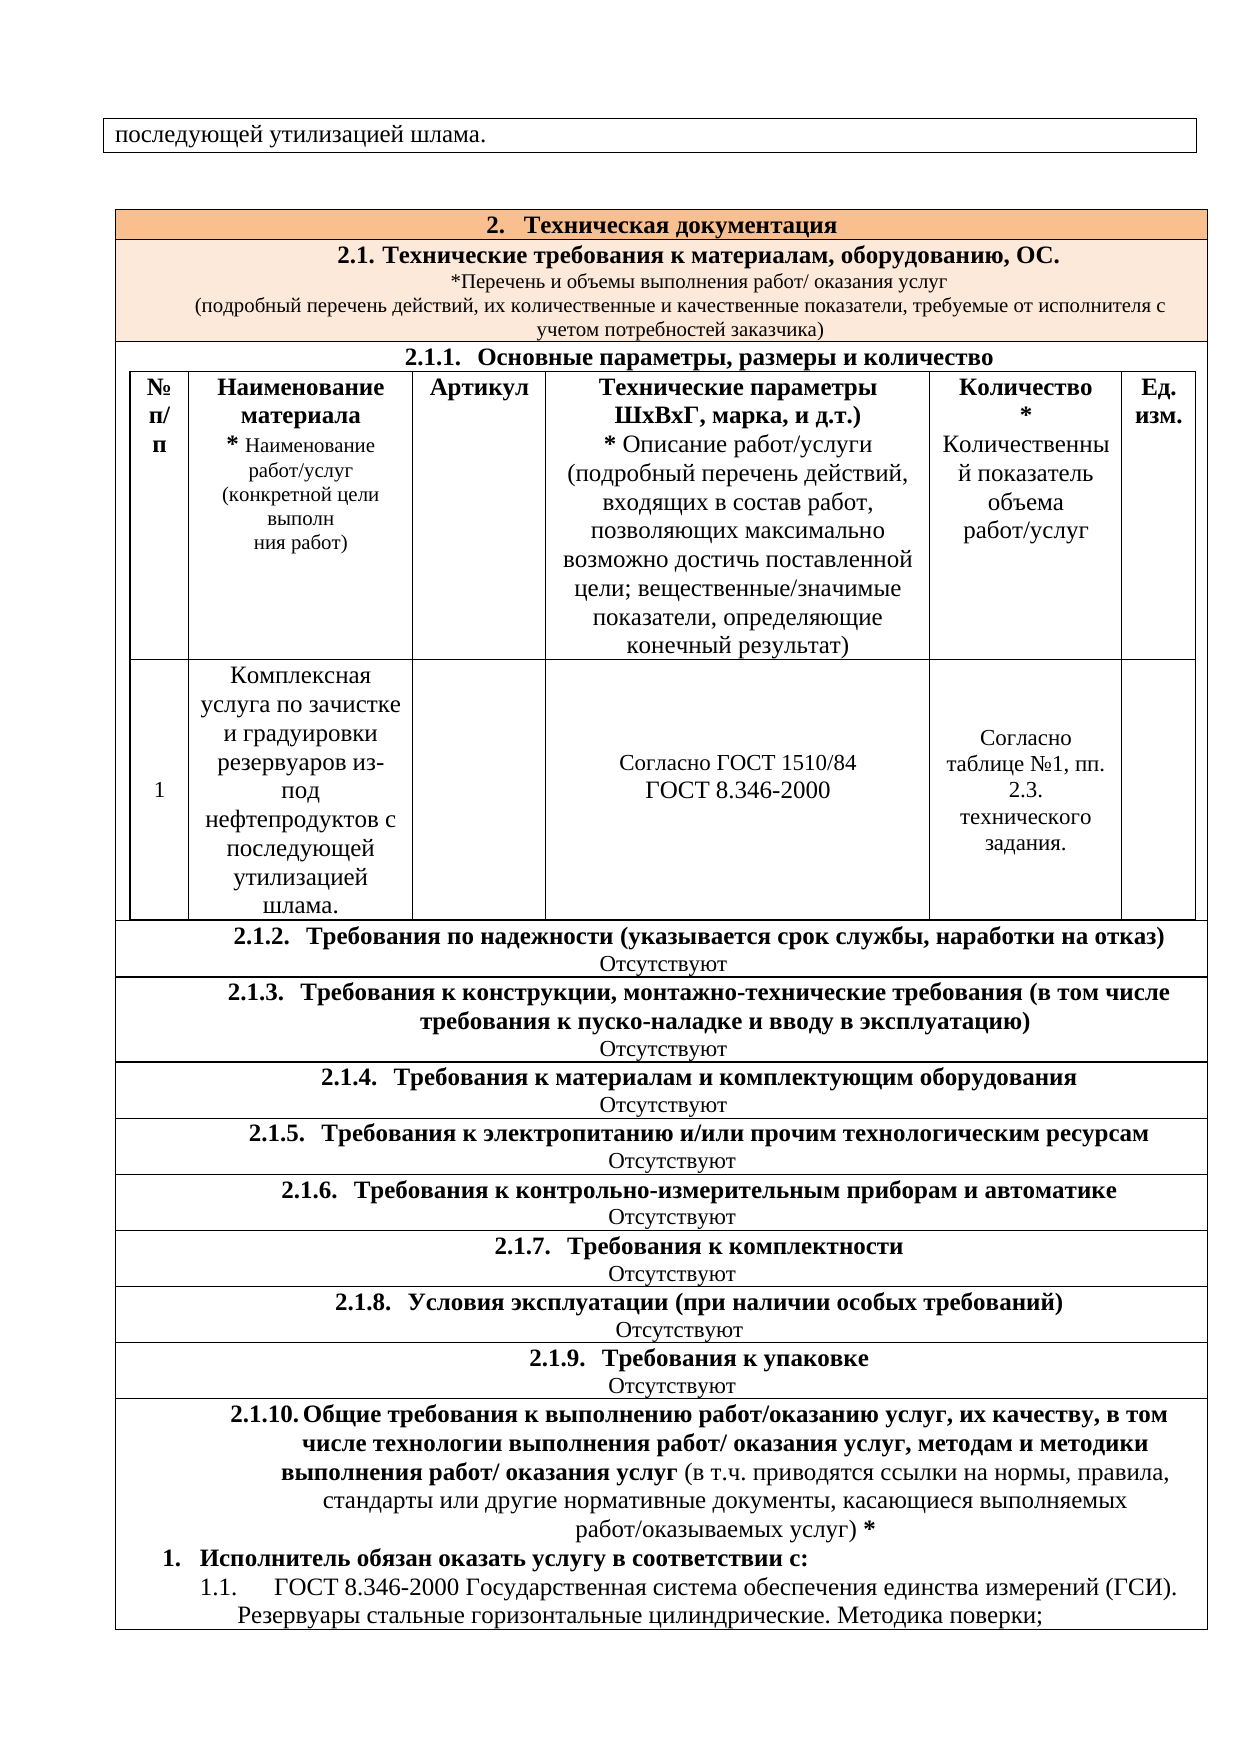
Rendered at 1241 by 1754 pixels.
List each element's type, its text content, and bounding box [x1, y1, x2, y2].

table_cell Требования к материалам и комплектующим оборудования Отсутствуют [116, 1063, 1207, 1117]
table_cell Основные параметры, размеры и количество [116, 342, 1207, 920]
table_cell Технические требования к материалам, оборудованию, ОС. *Перечень и объемы выполнения работ/ оказания услуг (подробный перечень действий, их количественные и качественные показатели, требуемые от исполнителя с учетом потребностей заказчика) [116, 240, 1207, 341]
table_header Техническая документация [116, 210, 1207, 239]
table_cell Требования к упаковке Отсутствуют [116, 1343, 1207, 1398]
table_cell Требования к комплектности Отсутствуют [116, 1231, 1207, 1286]
table_cell Требования по надежности (указывается срок службы, наработки на отказ) Отсутствуют [116, 921, 1207, 976]
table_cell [116, 1399, 1207, 1629]
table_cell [104, 119, 1196, 152]
table_cell Условия эксплуатации (при наличии особых требований) Отсутствуют [116, 1287, 1207, 1342]
table_cell Требования к электропитанию и/или прочим технологическим ресурсам Отсутствуют [116, 1119, 1207, 1174]
table_cell Требования к контрольно-измерительным приборам и автоматике Отсутствуют [116, 1175, 1207, 1230]
table_cell Требования к конструкции, монтажно-технические требования (в том числе требования к пуско-наладке и вводу в эксплуатацию) Отсутствуют [116, 978, 1207, 1061]
